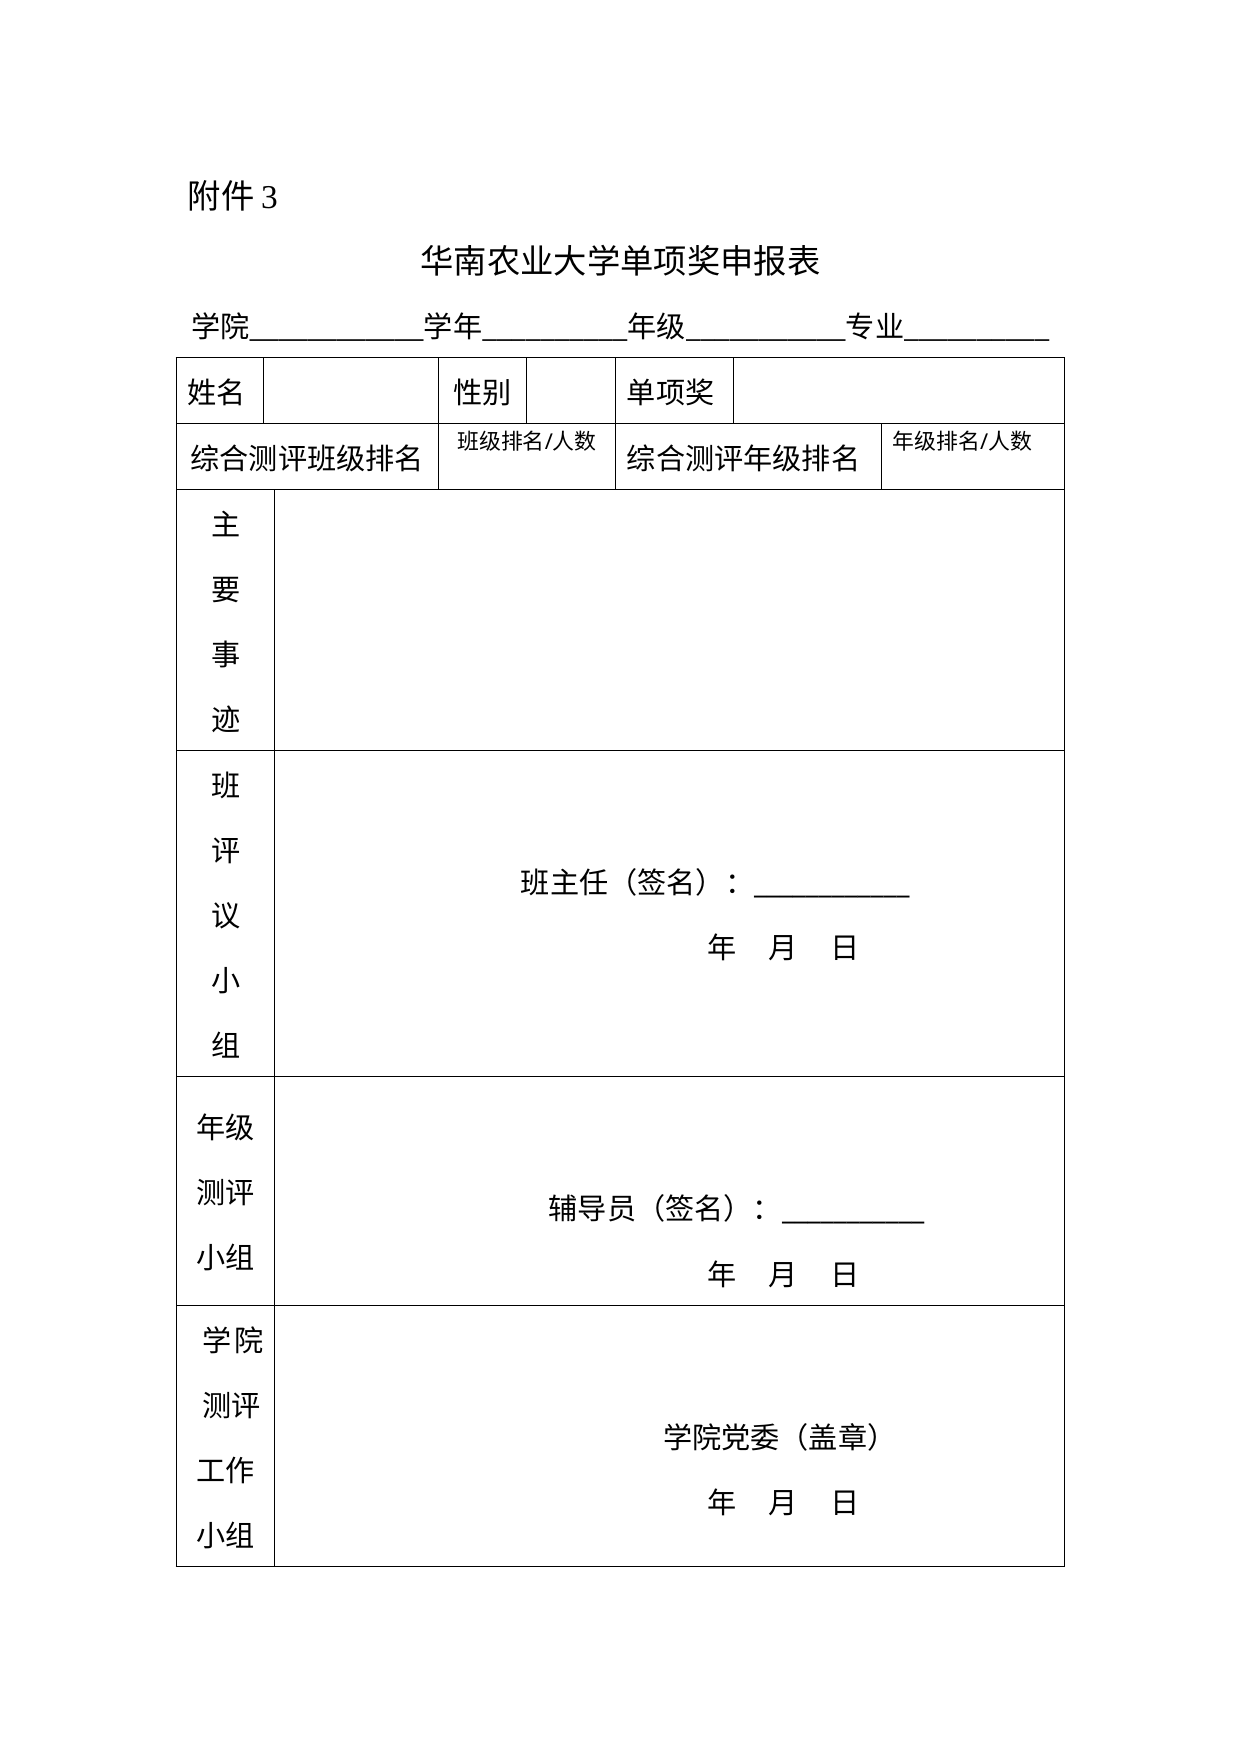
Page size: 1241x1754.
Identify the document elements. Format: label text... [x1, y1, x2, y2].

table_cell 学院党委（盖章） 年 月 日 [275, 1306, 1064, 1566]
table_header [527, 358, 615, 423]
table_cell 班级排名/人数 [439, 424, 615, 489]
table_header 姓名 [177, 358, 263, 423]
table_cell 班 评 议 小 组 [177, 751, 274, 1076]
table_cell [275, 490, 1064, 750]
table_cell 辅导员（签名）：___________ 年 月 日 [275, 1077, 1064, 1305]
table_header 单项奖 [616, 358, 733, 423]
table_cell 班主任（签名）：____________ 年 月 日 [275, 751, 1064, 1076]
table_header [264, 358, 438, 423]
text 附件3 [187, 162, 1053, 227]
table_header [734, 358, 1064, 423]
table_cell 综合测评年级排名 [616, 424, 881, 489]
table_cell 主 要 事 迹 [177, 490, 274, 750]
table_header 性别 [439, 358, 526, 423]
text 华南农业大学单项奖申报表 [187, 227, 1053, 292]
table_cell 学院测评 工作 小组 [177, 1306, 274, 1566]
text 学院____________学年__________年级___________专业__________ [187, 292, 1053, 357]
table_cell 年级排名/人数 [882, 424, 1064, 489]
table_cell 年级 测评 小组 [177, 1077, 274, 1305]
table_cell 综合测评班级排名 [177, 424, 438, 489]
